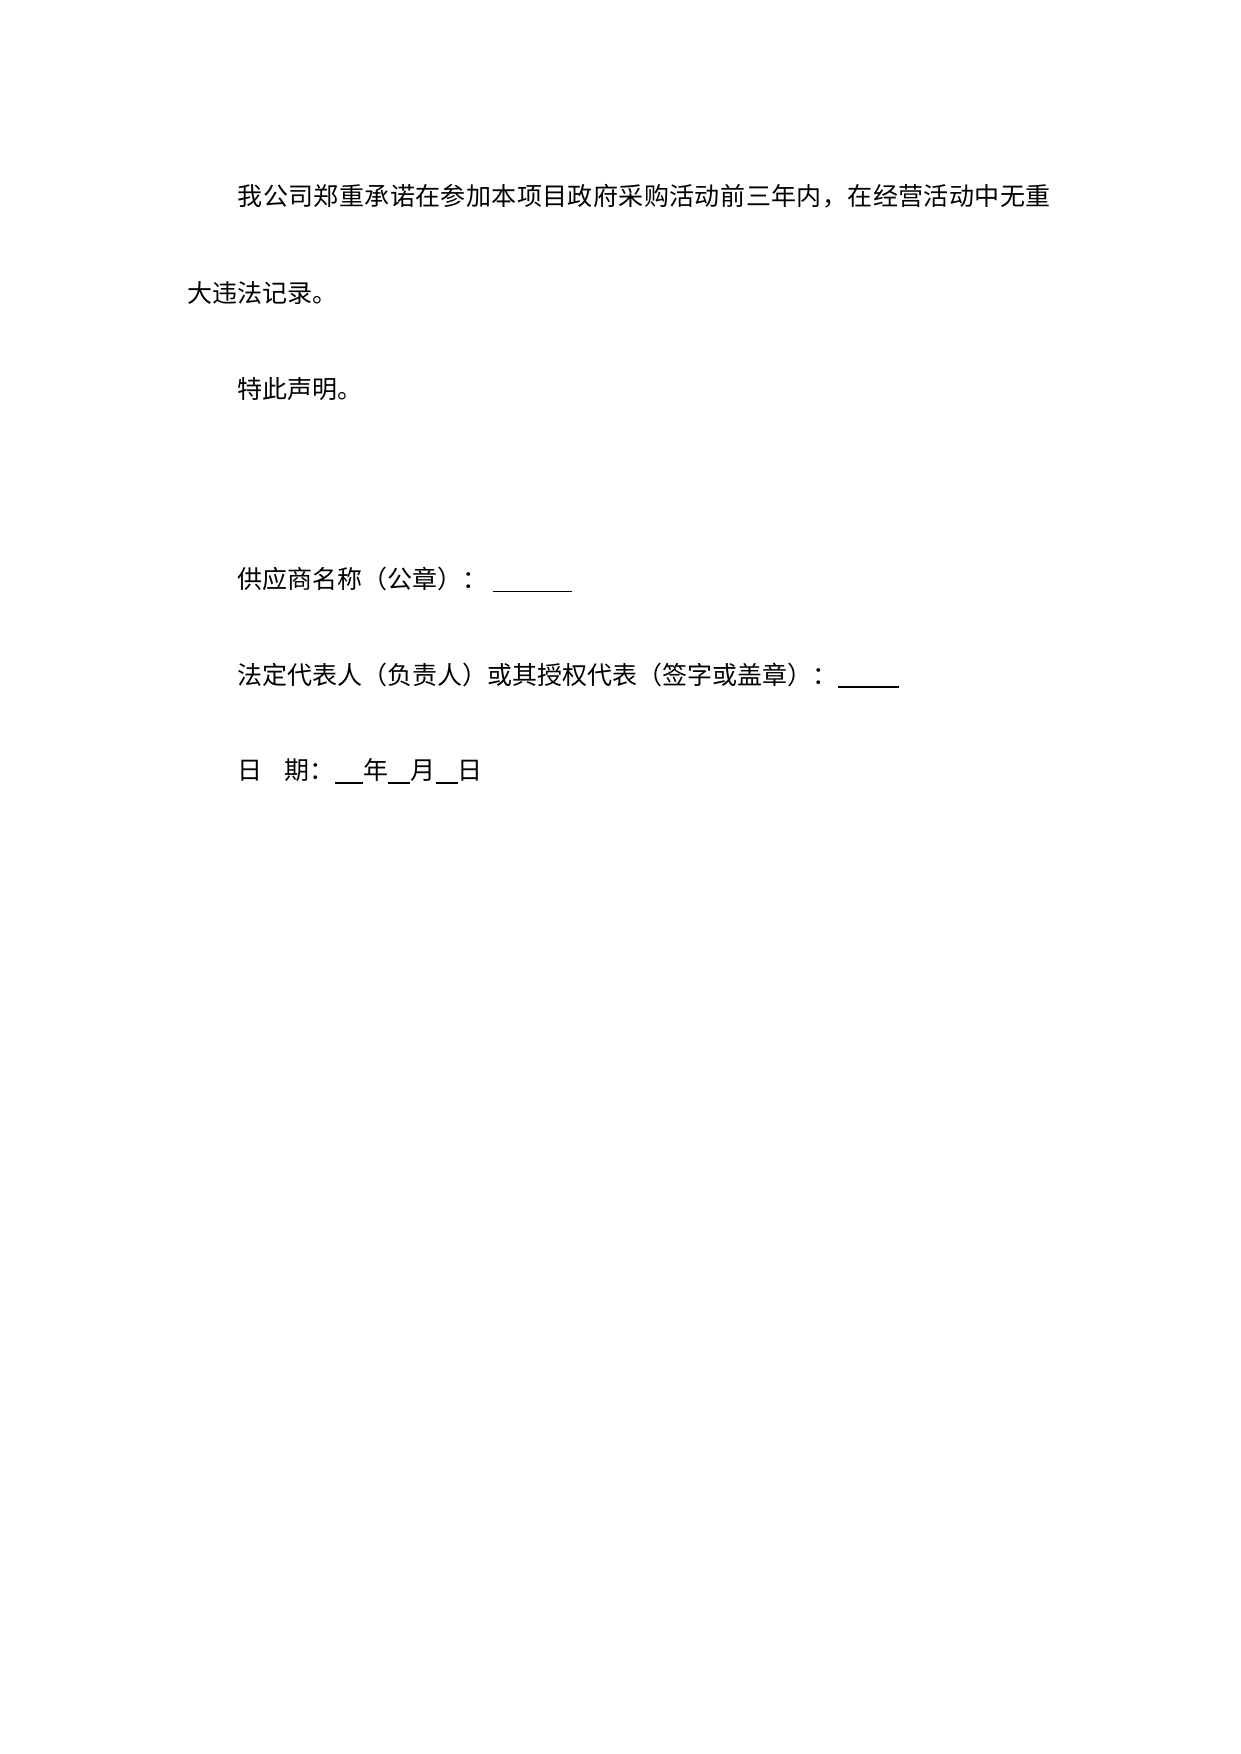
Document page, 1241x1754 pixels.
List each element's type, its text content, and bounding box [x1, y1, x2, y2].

text 特此声明。 [187, 355, 1053, 420]
text 日 期： 年 月 日 [187, 736, 1053, 801]
text 供应商名称（公章）： [187, 545, 1053, 610]
text 我公司郑重承诺在参加本项目政府采购活动前三年内，在经营活动中无重大违法记录。 [187, 162, 1053, 324]
text 法定代表人（负责人）或其授权代表（签字或盖章）： [187, 641, 1053, 706]
